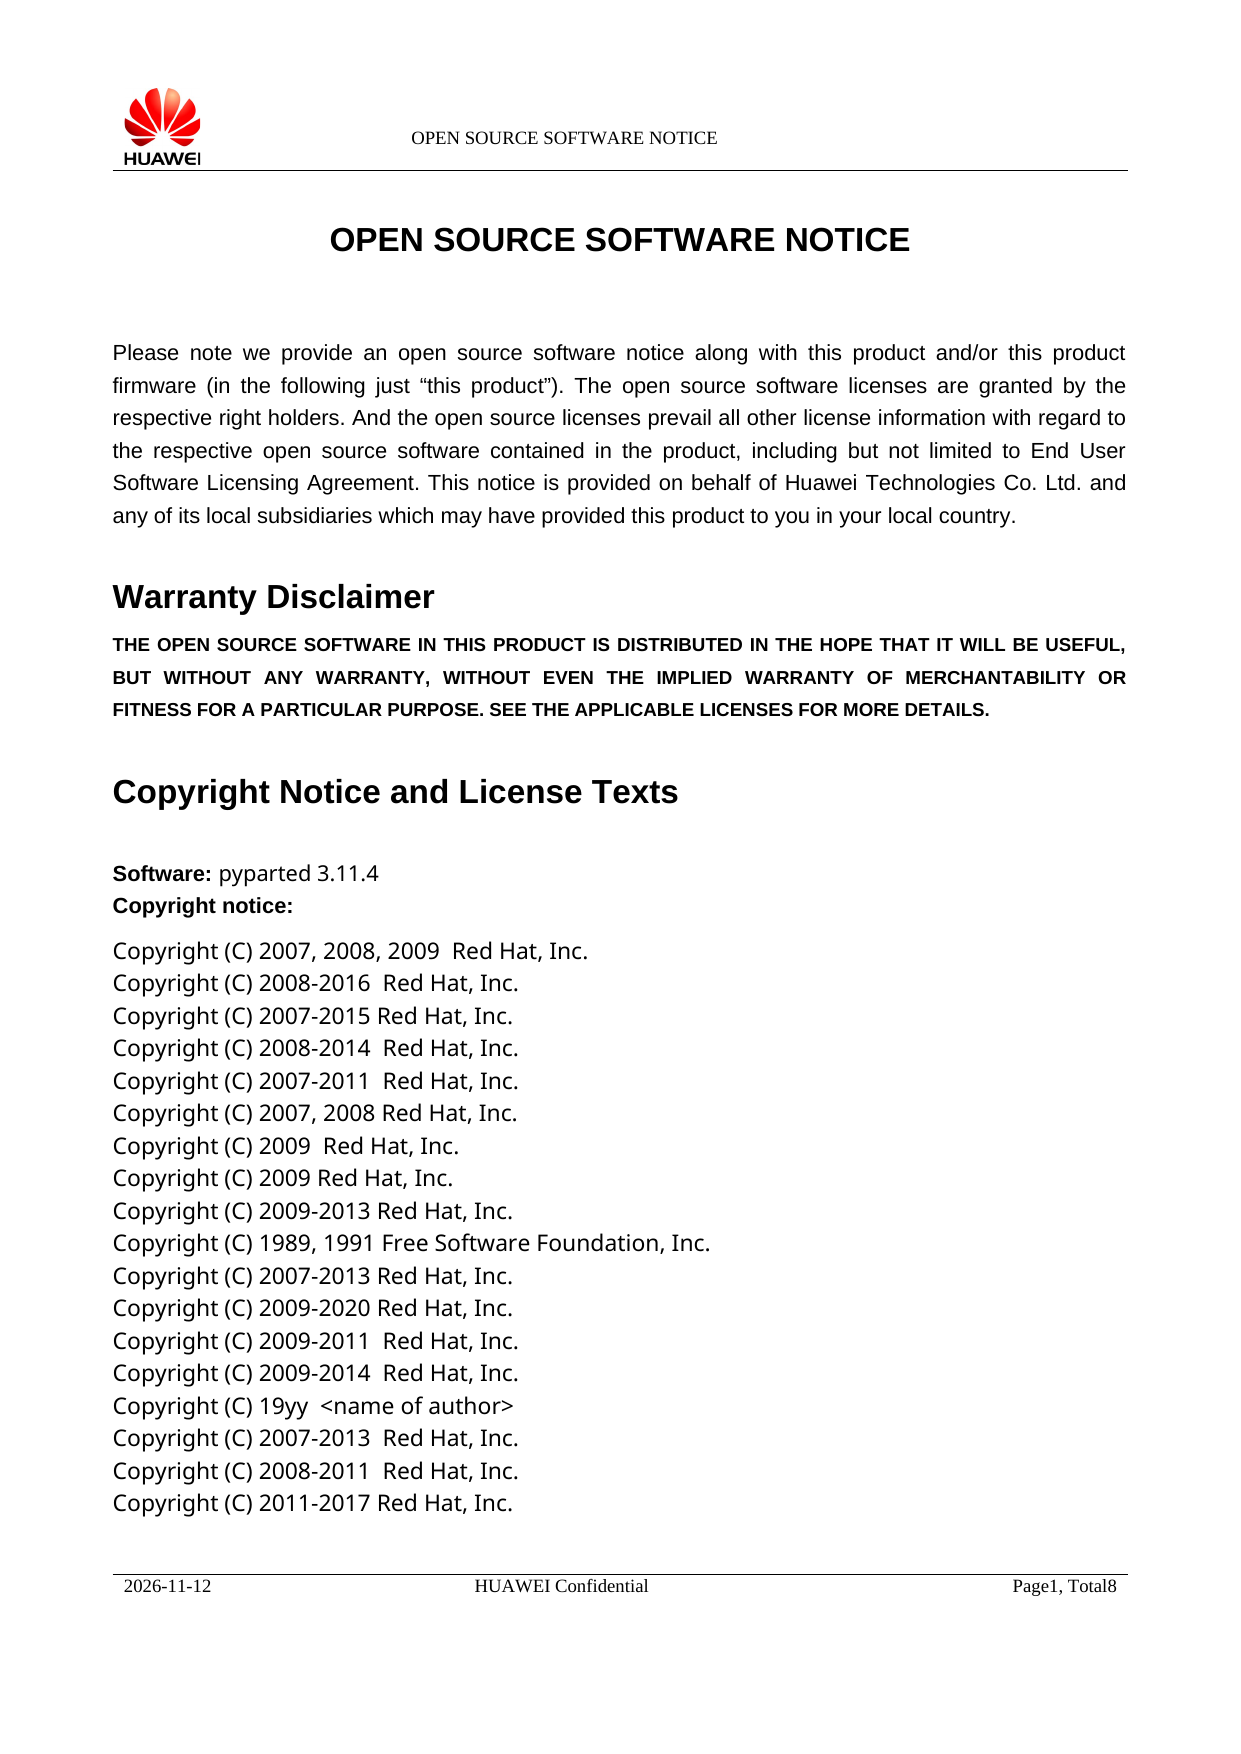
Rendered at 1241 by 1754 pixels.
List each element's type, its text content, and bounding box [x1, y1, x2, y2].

picture [124, 88, 201, 165]
title Software: pyparted 3.11.4 [112, 856, 1128, 889]
text The open source software in this product is distributed in the hope that it will be useful, but WITHOUT ANY WARRANTY, without even the implied warranty of MERCHANTABILITY or FITNESS FOR A PARTICULAR PURPOSE. See the applicable licenses for more details. [112, 629, 1128, 726]
text Copyright Notice and License Texts [112, 759, 1128, 824]
text Please note we provide an open source software notice along with this product and/or this product firmware (in the following just “this product”). The open source software licenses are granted by the respective right holders. And the open source licenses prevail all other license information with regard to the respective open source software contained in the product, including but not limited to End User Software Licensing Agreement. This notice is provided on behalf of Huawei Technologies Co. Ltd. and any of its local subsidiaries which may have provided this product to you in your local country. [112, 336, 1128, 531]
text OPEN SOURCE SOFTWARE NOTICE [112, 206, 1128, 271]
text Warranty Disclaimer [112, 564, 1128, 629]
text Copyright notice: [112, 889, 1128, 921]
text Copyright (C) 2007, 2008, 2009 Red Hat, Inc. Copyright (C) 2008-2016 Red Hat, Inc. Copyright (C) 2007-2015 Red Hat, Inc. Copyright (C) 2008-2014 Red Hat, Inc. Copyright (C) 2007-2011 Red Hat, Inc. Copyright (C) 2007, 2008 Red Hat, Inc. Copyright (C) 2009 Red Hat, Inc. Copyright (C) 2009 Red Hat, Inc. Copyright (C) 2009-2013 Red Hat, Inc. Copyright (C) 1989, 1991 Free Software Foundation, Inc. Copyright (C) 2007-2013 Red Hat, Inc. Copyright (C) 2009-2020 Red Hat, Inc. Copyright (C) 2009-2011 Red Hat, Inc. Copyright (C) 2009-2014 Red Hat, Inc. Copyright (C) 19yy <name of author> Copyright (C) 2007-2013 Red Hat, Inc. Copyright (C) 2008-2011 Red Hat, Inc. Copyright (C) 2011-2017 Red Hat, Inc. [112, 934, 1128, 1551]
